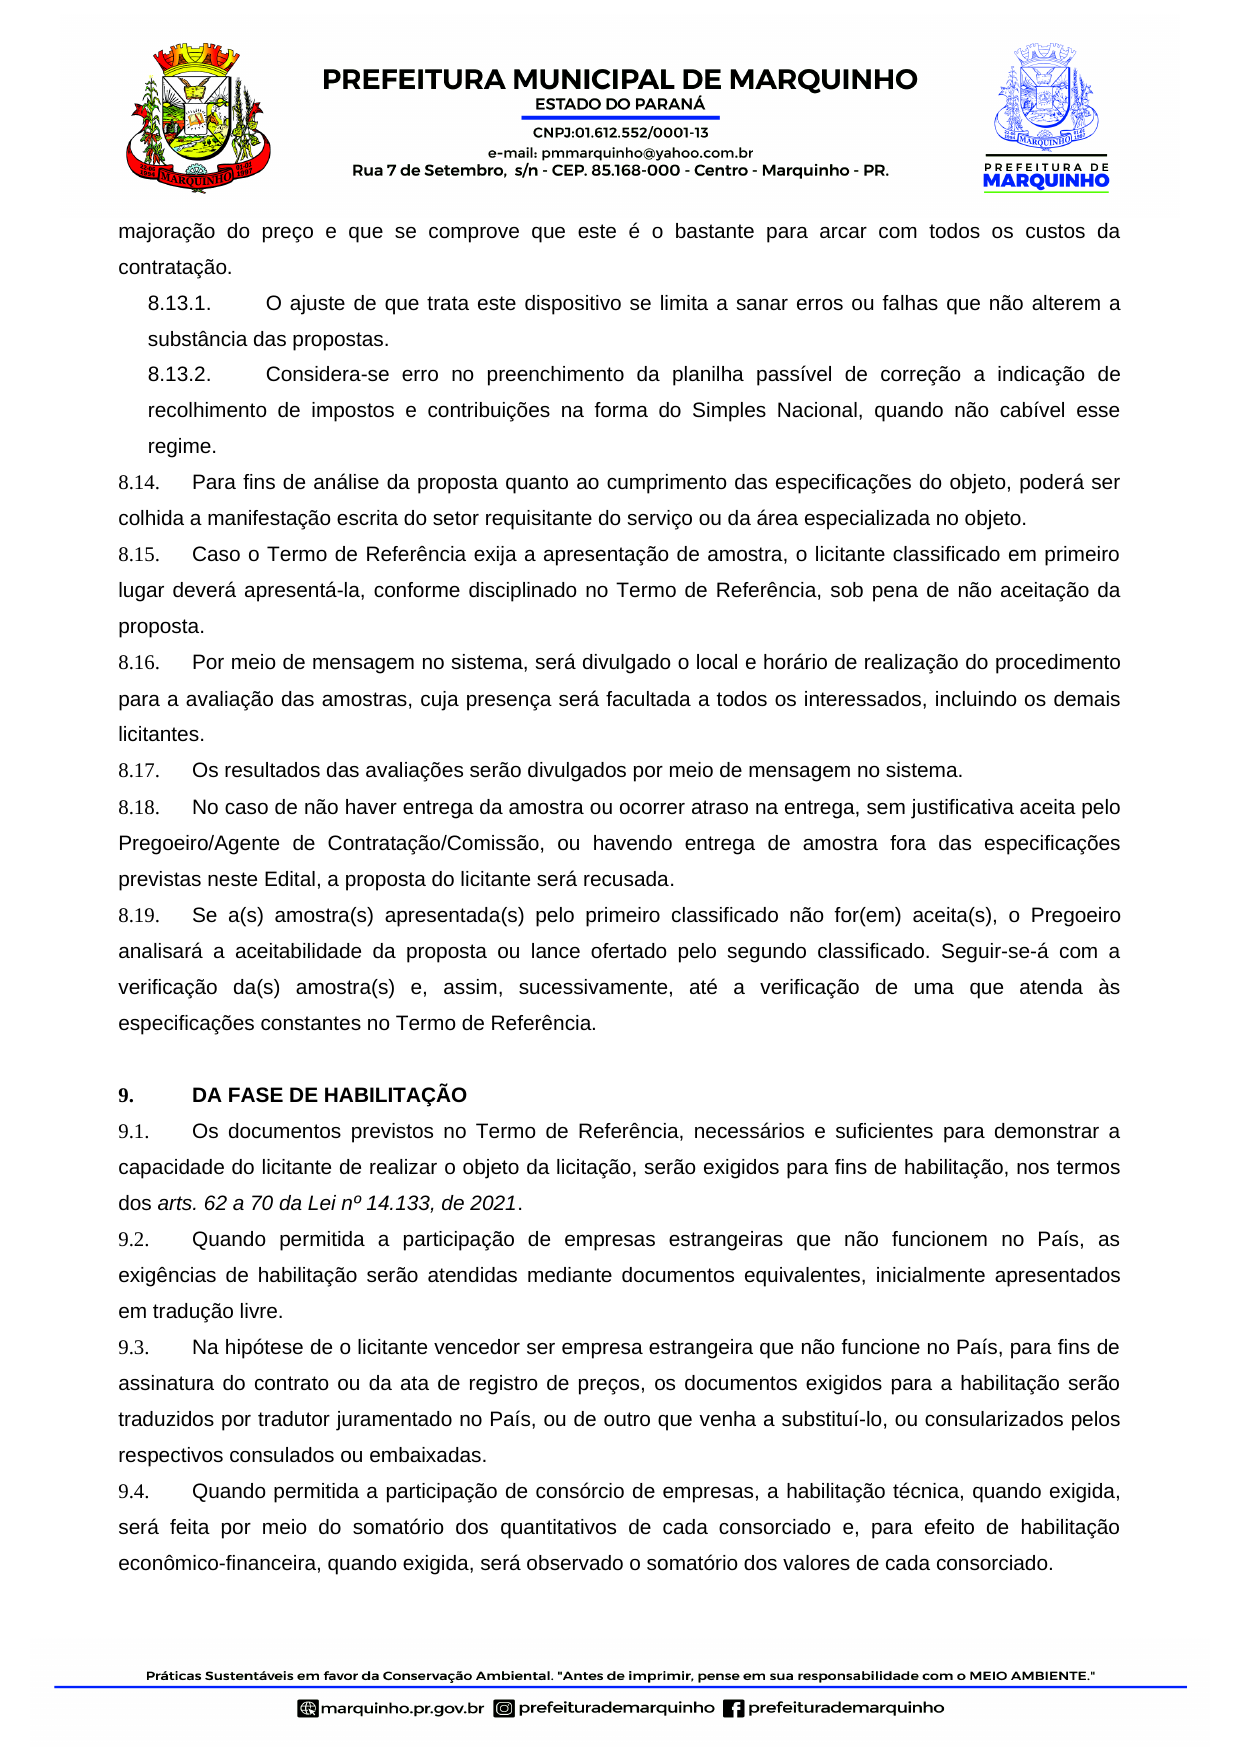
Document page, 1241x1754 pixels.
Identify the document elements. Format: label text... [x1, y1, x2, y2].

text Considera-se erro no preenchimento da planilha passível de correção a indicação de recolhimento de impostos e contribuições na forma do Simples Nacional, quando não cabível esse regime. [148, 362, 1122, 458]
text Caso o Termo de Referência exija a apresentação de amostra, o licitante classificado em primeiro lugar deverá apresentá-la, conforme disciplinado no Termo de Referência, sob pena de não aceitação da proposta. [118, 542, 1122, 638]
text Os resultados das avaliações serão divulgados por meio de mensagem no sistema. [118, 758, 1122, 782]
text Na hipótese de o licitante vencedor ser empresa estrangeira que não funcione no País, para ﬁns de assinatura do contrato ou da ata de registro de preços, os documentos exigidos para a habilitação serão traduzidos por tradutor juramentado no País, ou de outro que venha a substituí-lo, ou consularizados pelos respectivos consulados ou embaixadas. [118, 1335, 1122, 1467]
text Se a(s) amostra(s) apresentada(s) pelo primeiro classificado não for(em) aceita(s), o Pregoeiro analisará a aceitabilidade da proposta ou lance ofertado pelo segundo classificado. Seguir-se-á com a verificação da(s) amostra(s) e, assim, sucessivamente, até a verificação de uma que atenda às especificações constantes no Termo de Referência. [118, 902, 1122, 1034]
text Para fins de análise da proposta quanto ao cumprimento das especificações do objeto, poderá ser colhida a manifestação escrita do setor requisitante do serviço ou da área especializada no objeto. [118, 470, 1122, 530]
text Quando permitida a participação de consórcio de empresas, a habilitação técnica, quando exigida, será feita por meio do somatório dos quantitativos de cada consorciado e, para efeito de habilitação econômico-financeira, quando exigida, será observado o somatório dos valores de cada consorciado. [118, 1479, 1122, 1575]
picture [30, 1638, 1210, 1747]
text No caso de não haver entrega da amostra ou ocorrer atraso na entrega, sem justificativa aceita pelo Pregoeiro/Agente de Contratação/Comissão, ou havendo entrega de amostra fora das especificações previstas neste Edital, a proposta do licitante será recusada. [118, 794, 1122, 891]
picture [60, 14, 1181, 218]
text Os documentos previstos no Termo de Referência, necessários e suficientes para demonstrar a capacidade do licitante de realizar o objeto da licitação, serão exigidos para fins de habilitação, nos termos dos arts. 62 a 70 da Lei nº 14.133, de 2021. [118, 1119, 1122, 1215]
text Por meio de mensagem no sistema, será divulgado o local e horário de realização do procedimento para a avaliação das amostras, cuja presença será facultada a todos os interessados, incluindo os demais licitantes. [118, 650, 1122, 746]
text DA FASE DE HABILITAÇÃO [118, 1082, 1122, 1107]
text Quando permitida a participação de empresas estrangeiras que não funcionem no País, as exigências de habilitação serão atendidas mediante documentos equivalentes, inicialmente apresentados em tradução livre. [118, 1227, 1122, 1323]
text O ajuste de que trata este dispositivo se limita a sanar erros ou falhas que não alterem a substância das propostas. [148, 290, 1122, 350]
